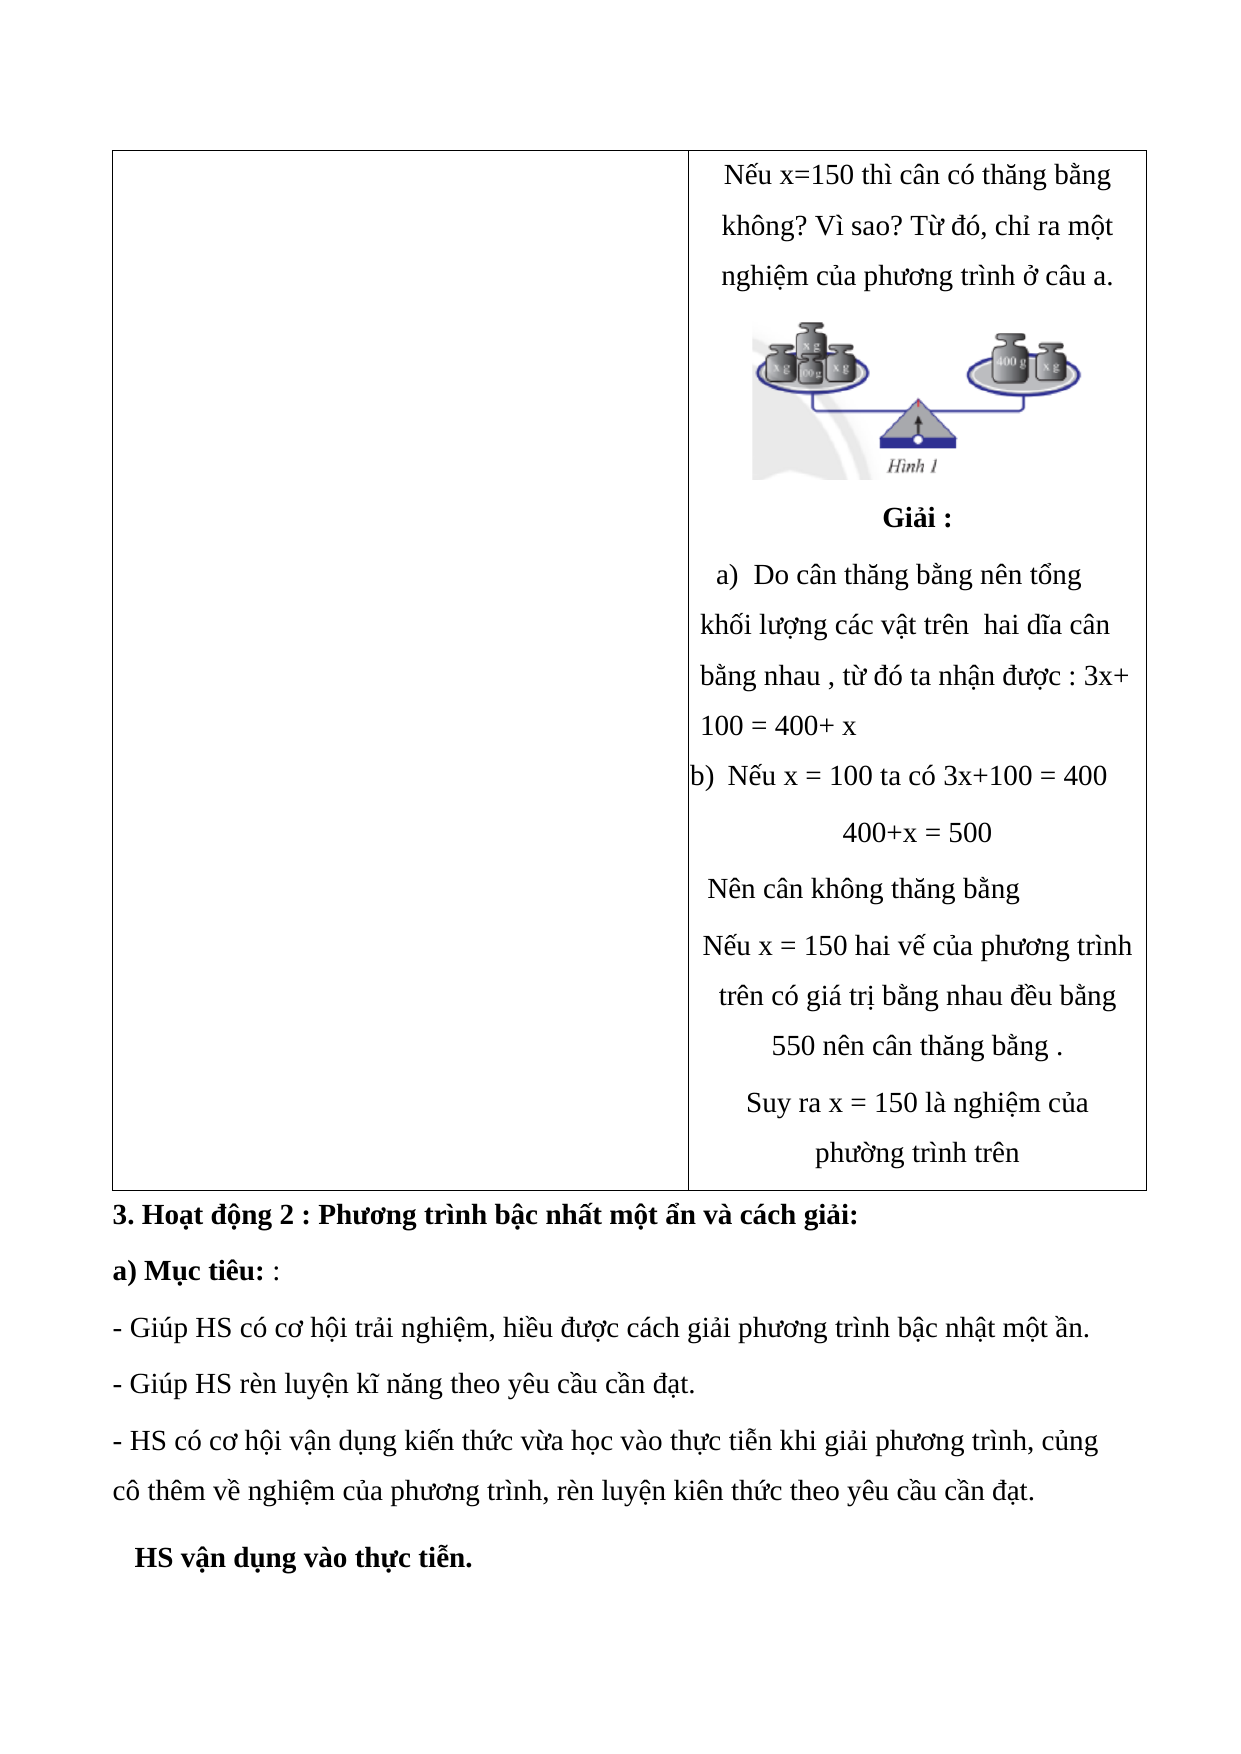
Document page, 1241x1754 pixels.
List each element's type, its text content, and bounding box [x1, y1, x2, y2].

text - Giúp HS rèn luyện kĩ năng theo yêu cầu cần đạt. [112, 1366, 1128, 1400]
text HS vận dụng vào thực tiễn. [112, 1540, 1128, 1574]
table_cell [113, 151, 688, 1189]
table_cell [689, 151, 1146, 1189]
text 3. Hoạt động 2 : Phương trình bậc nhất một ẩn và cách giải: [112, 1197, 1128, 1230]
list - HS có cơ hội vận dụng kiến thức vừa học vào thực tiễn khi giải phương trình, củng cô thêm về nghiệm của phương trình, rèn luyện kiên thức theo yêu cầu cần đạt. [112, 1423, 1128, 1507]
picture [752, 314, 1083, 480]
text - Giúp HS có cơ hội trải nghiệm, hiều được cách giải phương trình bậc nhật một ần. [112, 1310, 1128, 1343]
text a) Mục tiêu: : [112, 1253, 1128, 1287]
